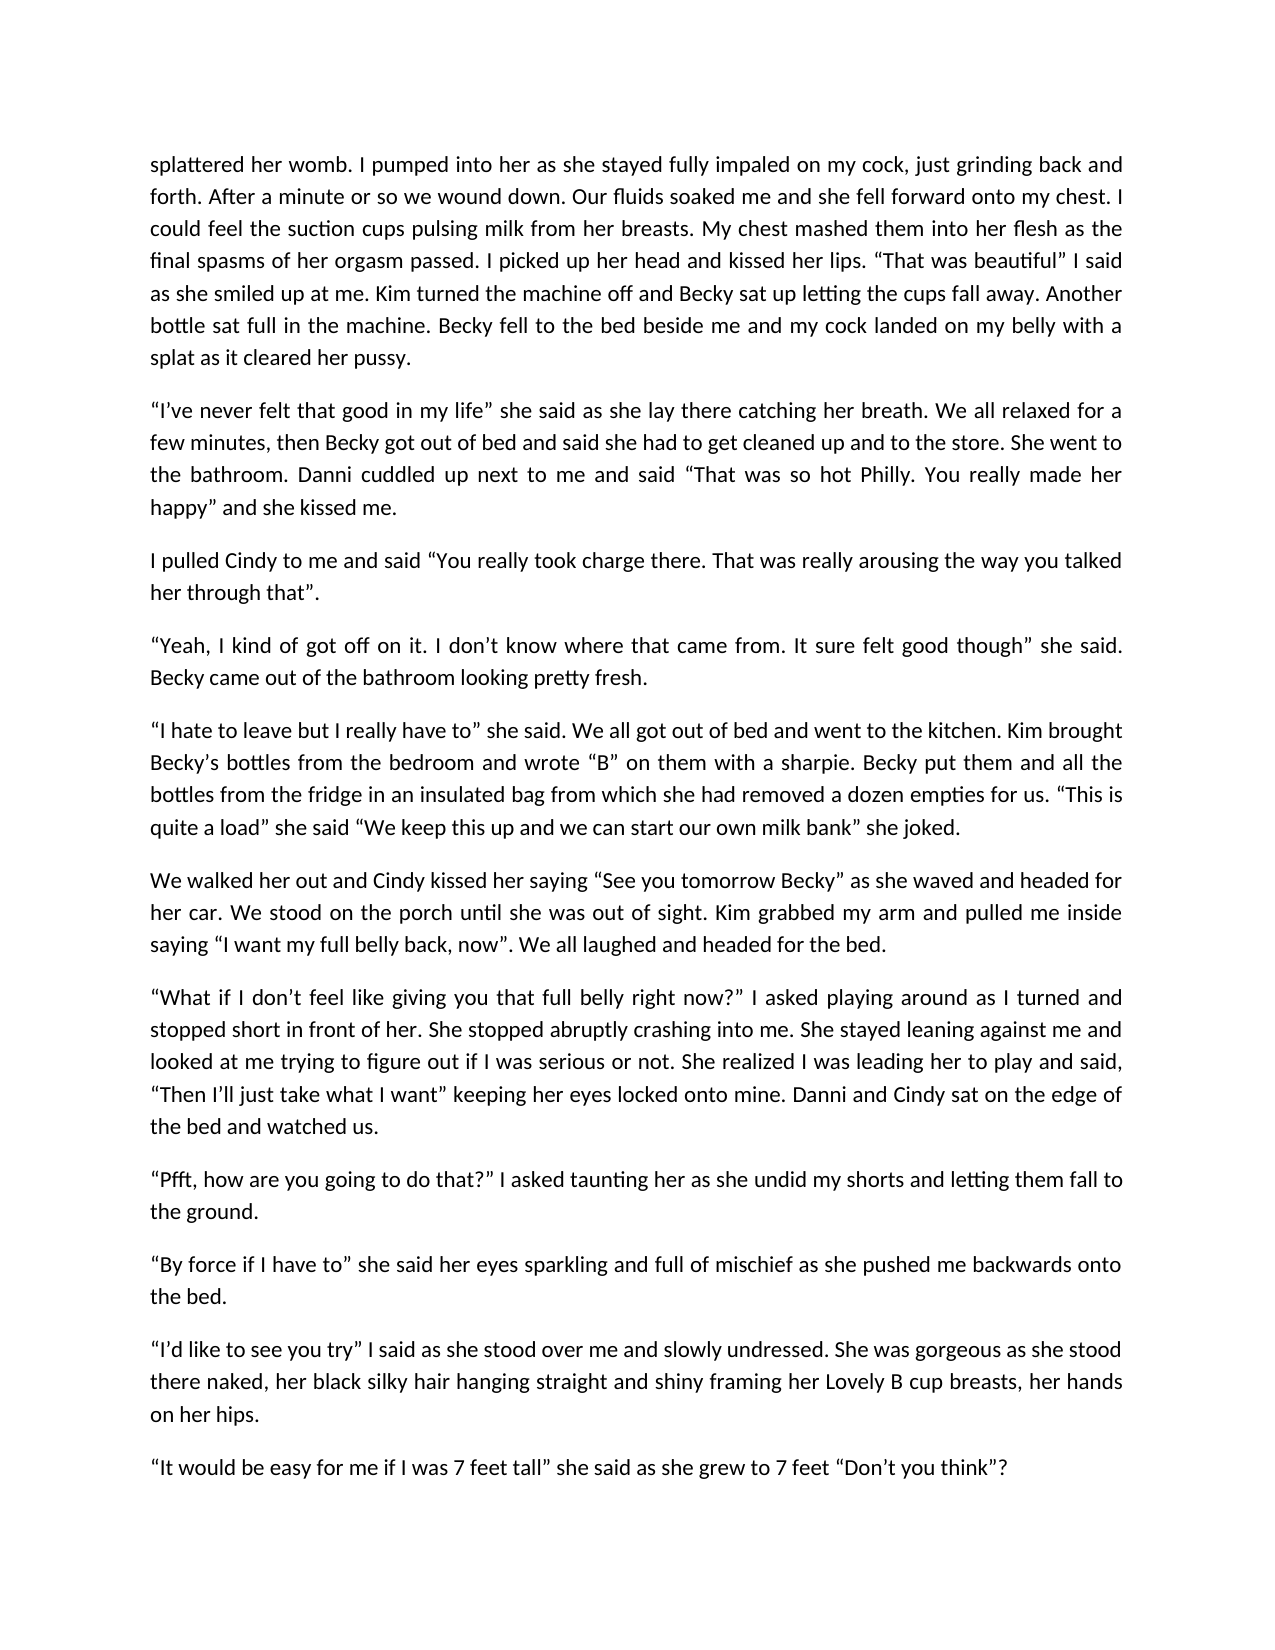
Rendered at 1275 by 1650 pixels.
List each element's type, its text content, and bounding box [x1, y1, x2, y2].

text I pulled Cindy to me and said “You really took charge there. That was really arousing the way you talked her through that”. [150, 546, 1125, 606]
text “I’d like to see you try” I said as she stood over me and slowly undressed. She was gorgeous as she stood there naked, her black silky hair hanging straight and shiny framing her Lovely B cup breasts, her hands on her hips. [150, 1335, 1125, 1428]
text “I’ve never felt that good in my life” she said as she lay there catching her breath. We all relaxed for a few minutes, then Becky got out of bed and said she had to get cleaned up and to the store. She went to the bathroom. Danni cuddled up next to me and said “That was so hot Philly. You really made her happy” and she kissed me. [150, 396, 1125, 521]
text “I hate to leave but I really have to” she said. We all got out of bed and went to the kitchen. Kim brought Becky’s bottles from the bedroom and wrote “B” on them with a sharpie. Becky put them and all the bottles from the fridge in an insulated bag from which she had removed a dozen empties for us. “This is quite a load” she said “We keep this up and we can start our own milk bank” she joked. [150, 716, 1125, 841]
text We walked her out and Cindy kissed her saying “See you tomorrow Becky” as she waved and headed for her car. We stood on the porch until she was out of sight. Kim grabbed my arm and pulled me inside saying “I want my full belly back, now”. We all laughed and headed for the bed. [150, 866, 1125, 958]
text “By force if I have to” she said her eyes sparkling and full of mischief as she pushed me backwards onto the bed. [150, 1250, 1125, 1310]
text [150, 150, 1125, 371]
text “Yeah, I kind of got off on it. I don’t know where that came from. It sure felt good though” she said. Becky came out of the bathroom looking pretty fresh. [150, 631, 1125, 691]
text “What if I don’t feel like giving you that full belly right now?” I asked playing around as I turned and stopped short in front of her. She stopped abruptly crashing into me. She stayed leaning against me and looked at me trying to figure out if I was serious or not. She realized I was leading her to play and said, “Then I’ll just take what I want” keeping her eyes locked onto mine. Danni and Cindy sat on the edge of the bed and watched us. [150, 983, 1125, 1140]
text “It would be easy for me if I was 7 feet tall” she said as she grew to 7 feet “Don’t you think”? [150, 1453, 1125, 1481]
text “Pfft, how are you going to do that?” I asked taunting her as she undid my shorts and letting them fall to the ground. [150, 1165, 1125, 1225]
